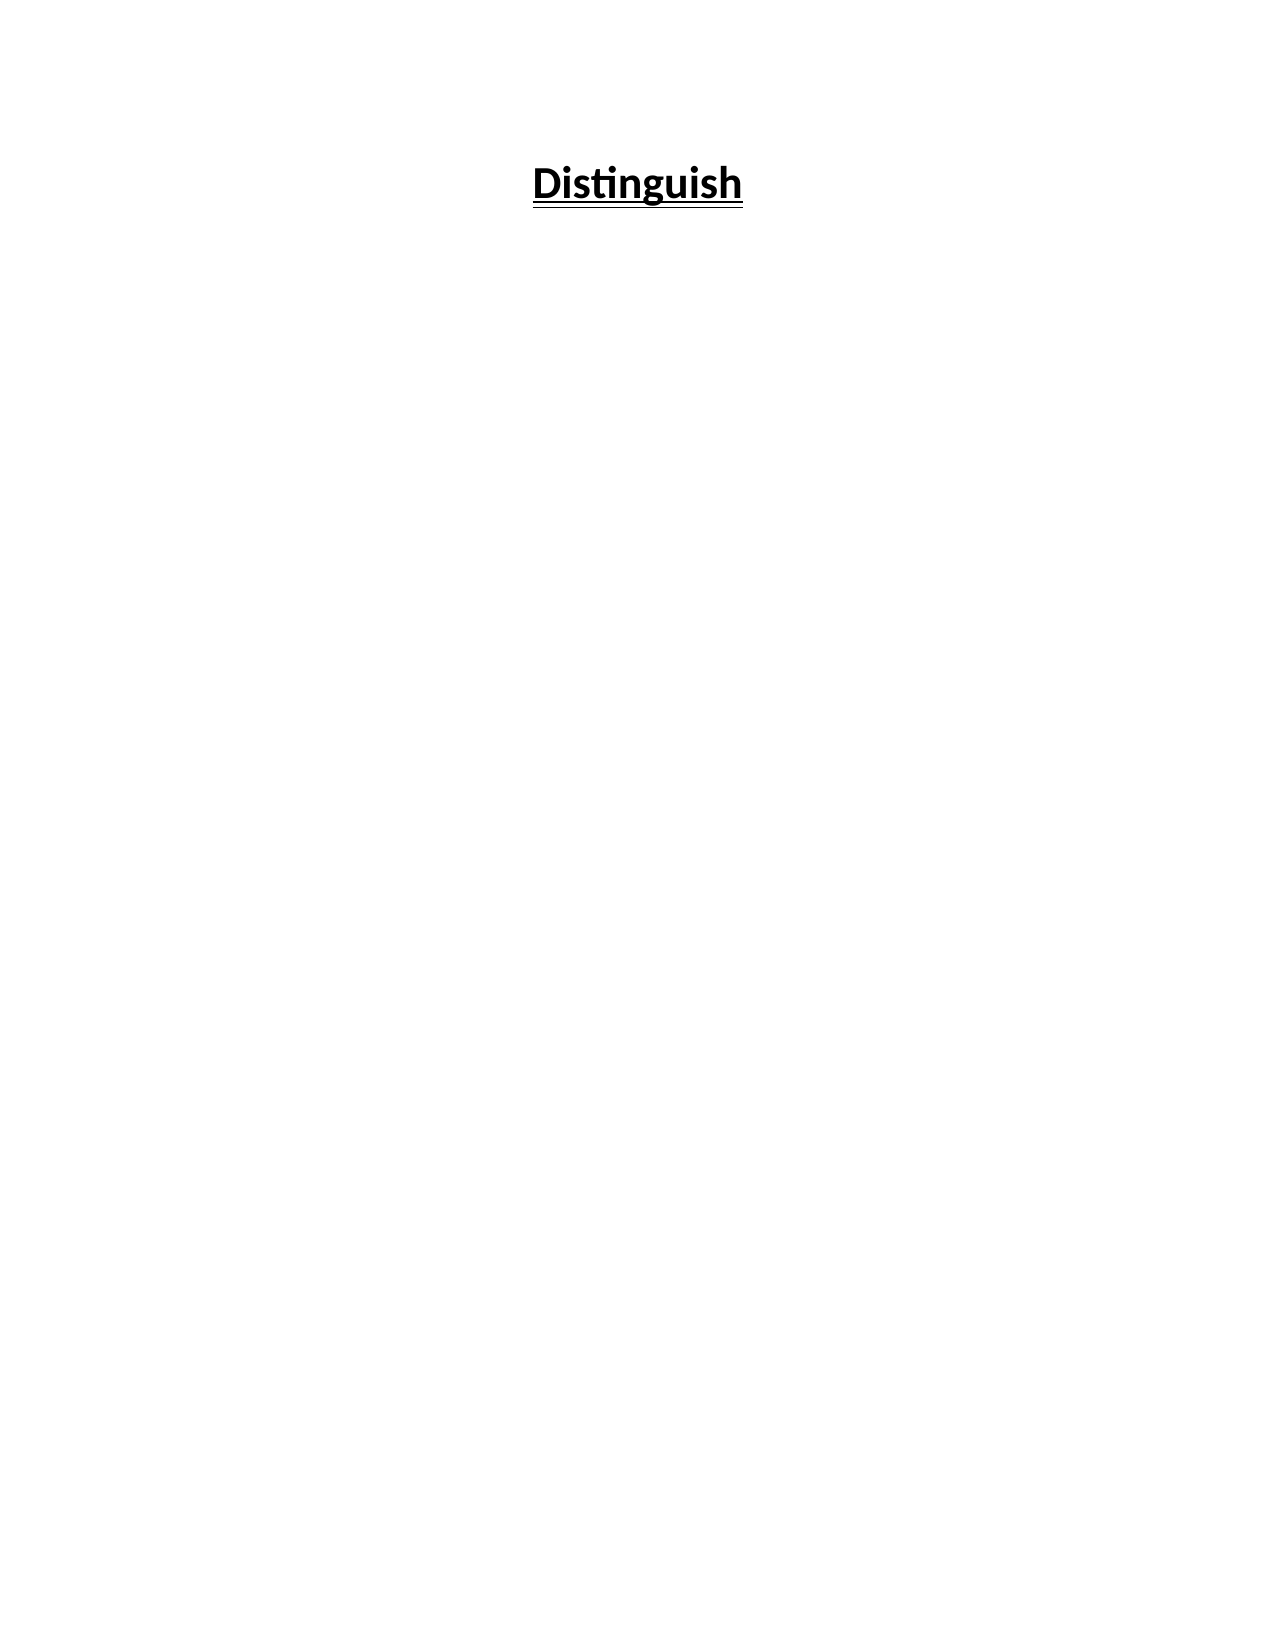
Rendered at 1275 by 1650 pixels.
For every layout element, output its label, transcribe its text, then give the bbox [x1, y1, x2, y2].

subtitle Distinguish [150, 154, 1125, 210]
